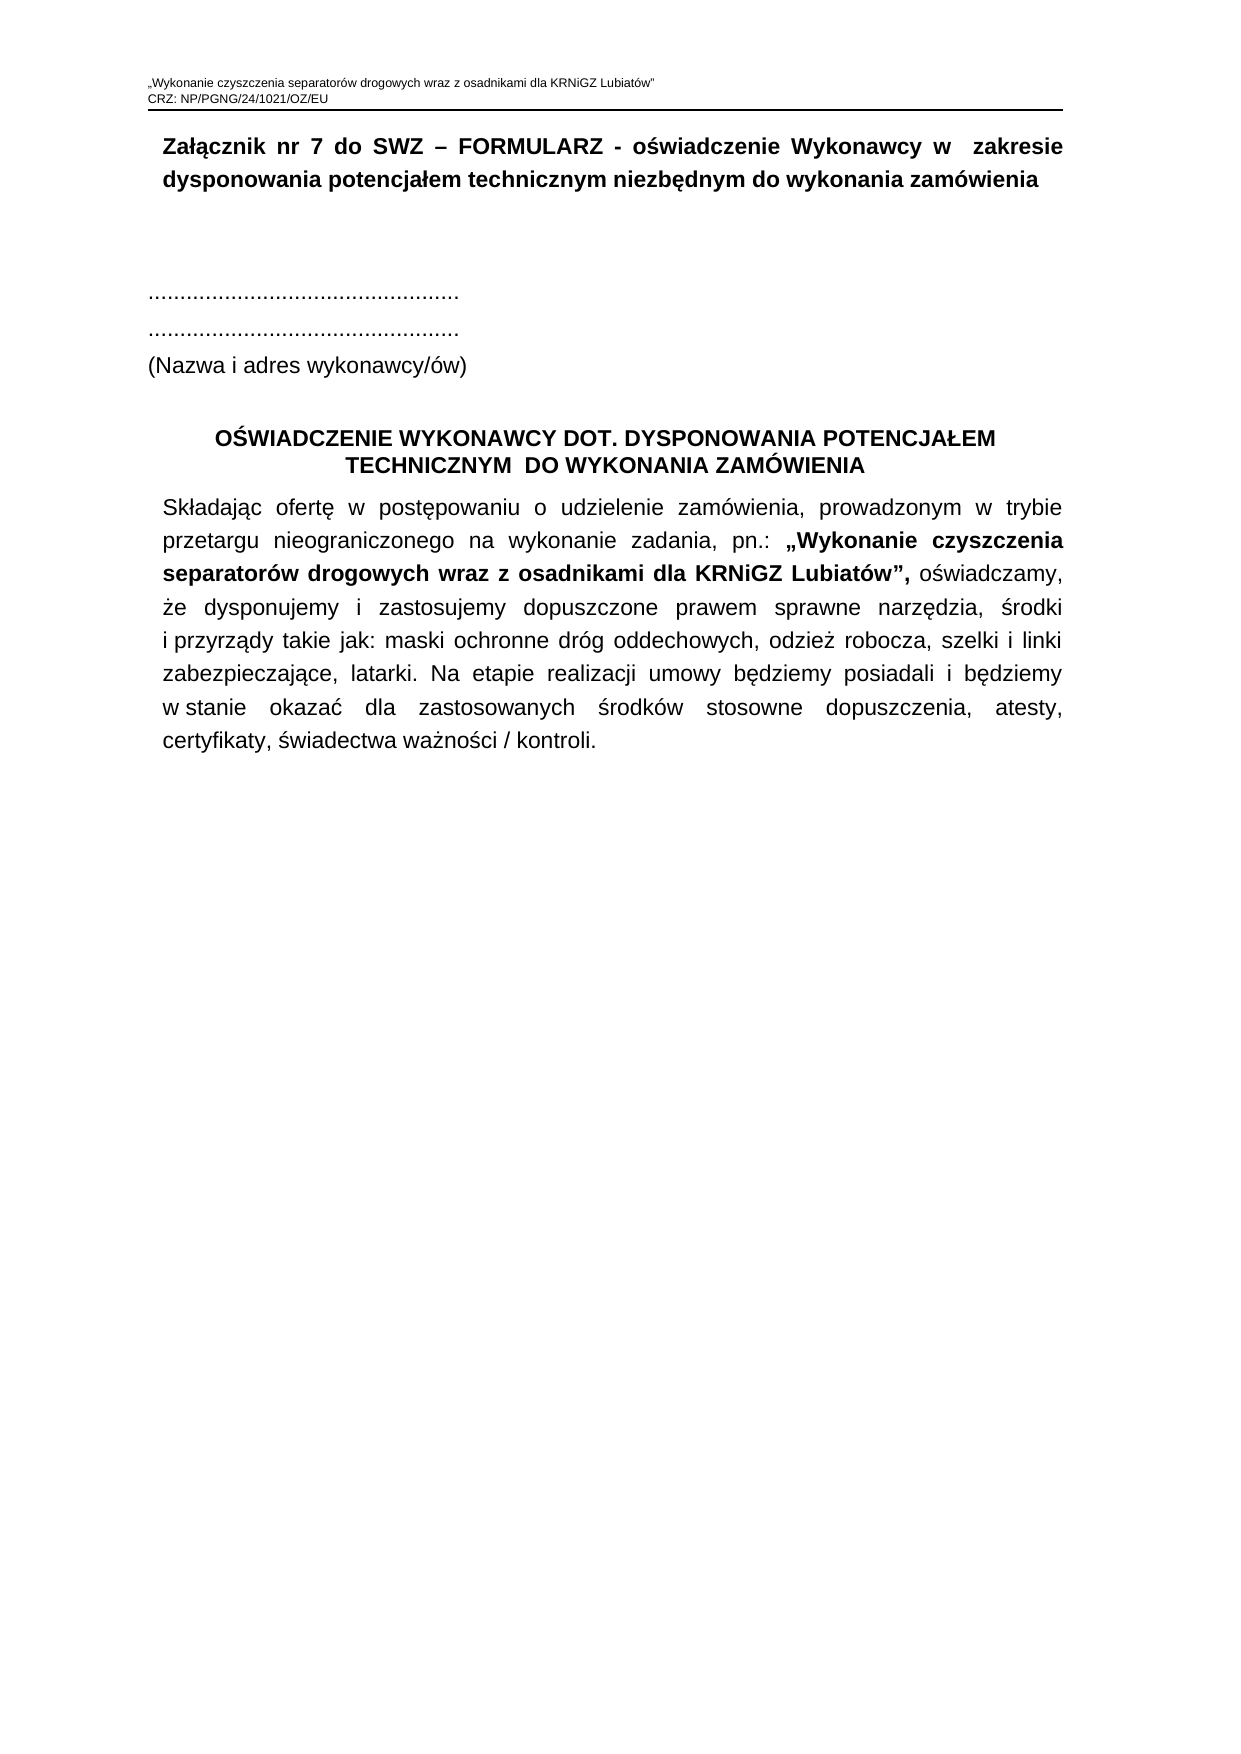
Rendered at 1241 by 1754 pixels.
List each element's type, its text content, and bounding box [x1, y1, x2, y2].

text (Nazwa i adres wykonawcy/ów) [148, 352, 1063, 378]
text Składając ofertę w postępowaniu o udzielenie zamówienia, prowadzonym w trybie przetargu nieograniczonego na wykonanie zadania, pn.: „Wykonanie czyszczenia separatorów drogowych wraz z osadnikami dla KRNiGZ Lubiatów”, oświadczamy, że dysponujemy i zastosujemy dopuszczone prawem sprawne narzędzia, środki i przyrządy takie jak: maski ochronne dróg oddechowych, odzież robocza, szelki i linki zabezpieczające, latarki. Na etapie realizacji umowy będziemy posiadali i będziemy w stanie okazać dla zastosowanych środków stosowne dopuszczenia, atesty, certyfikaty, świadectwa ważności / kontroli. [162, 488, 1063, 755]
text OŚWIADCZENIE WYKONAWCY DOT. DYSPONOWANIA POTENCJAŁEM TECHNICZNYM DO WYKONANIA ZAMÓWIENIA [148, 425, 1063, 478]
text Załącznik nr 7 do SWZ – FORMULARZ - oświadczenie Wykonawcy w zakresie dysponowania potencjałem technicznym niezbędnym do wykonania zamówienia [162, 127, 1063, 194]
text ................................................. [148, 315, 1063, 341]
text ................................................. [148, 278, 1063, 304]
